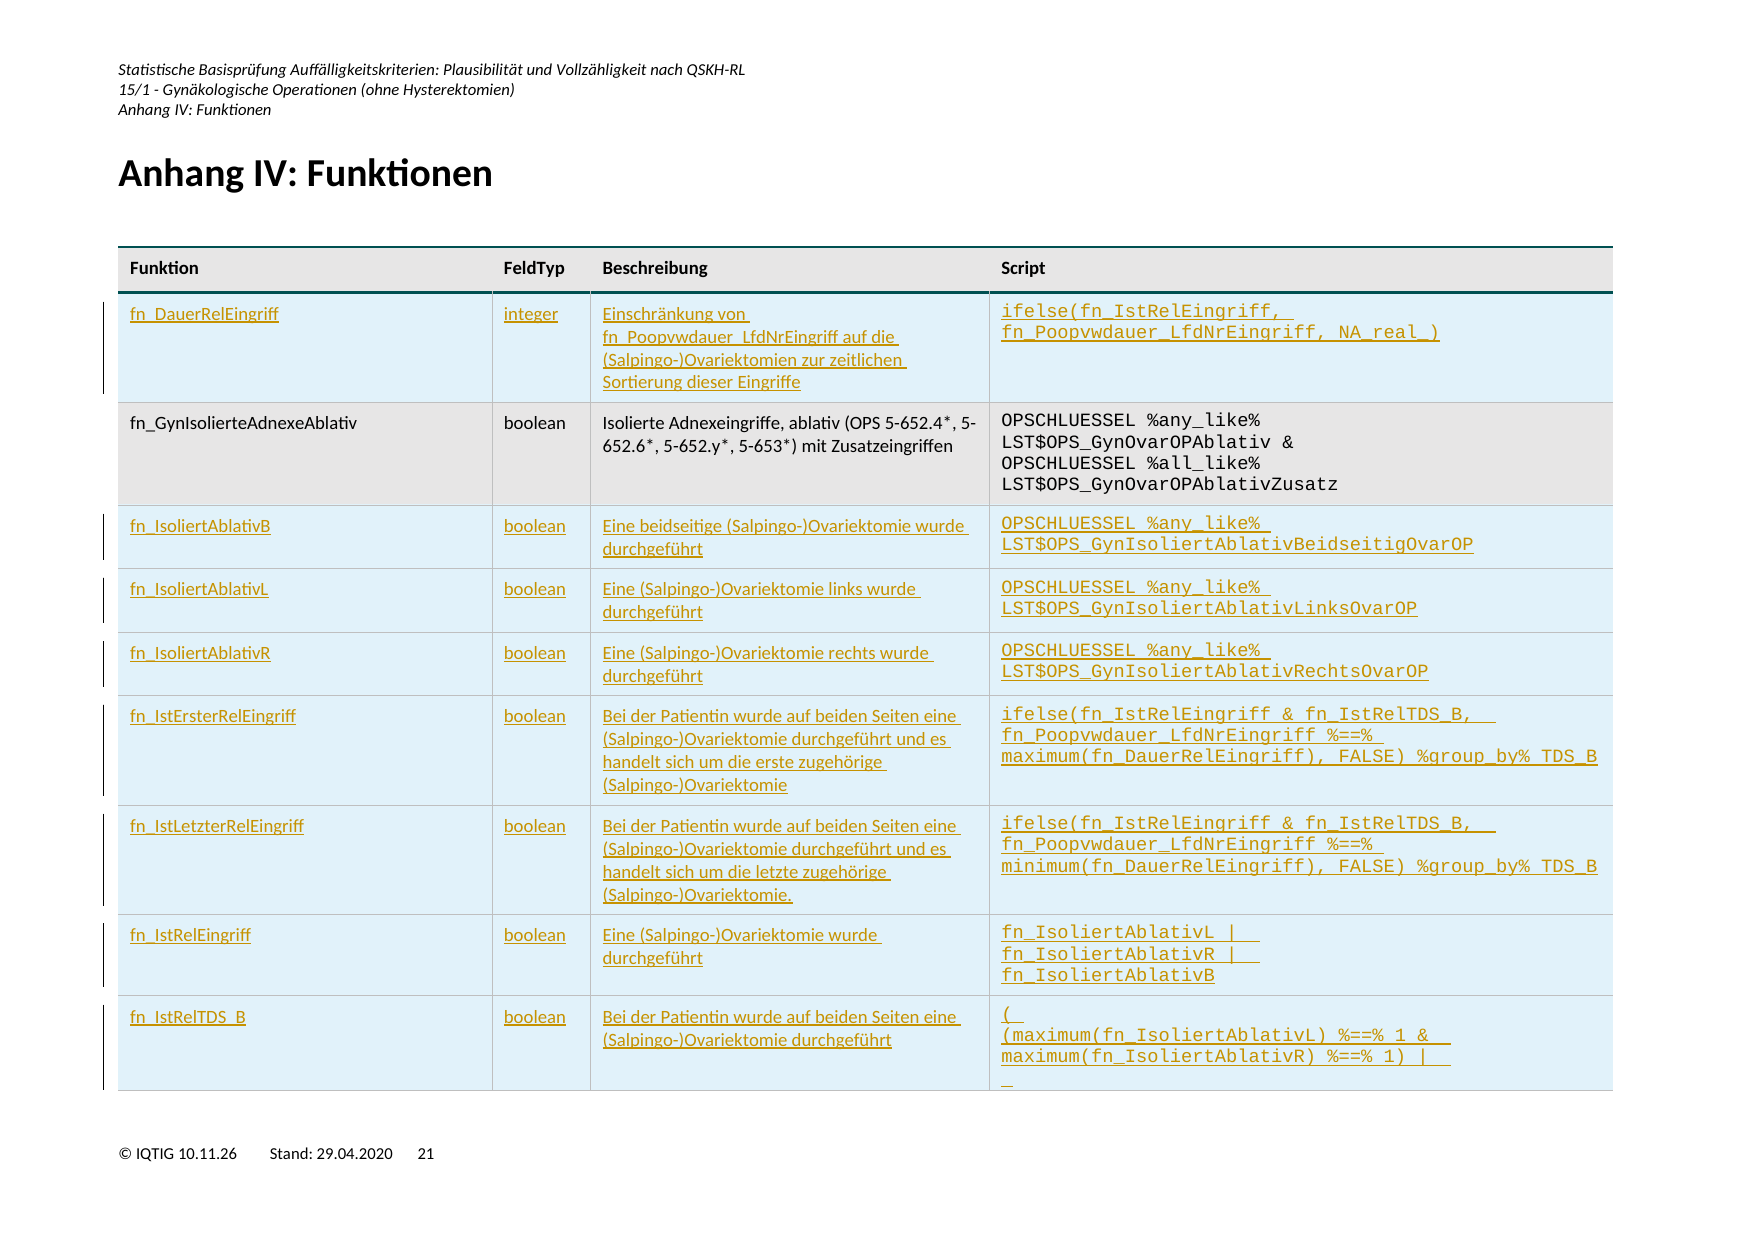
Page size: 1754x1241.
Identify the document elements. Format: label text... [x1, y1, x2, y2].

table_cell boolean [493, 403, 590, 504]
table_header Beschreibung [591, 248, 989, 291]
table_cell fn_GynIsolierteAdnexeAblativ [118, 403, 492, 504]
text Anhang IV: Funktionen [118, 148, 1636, 196]
table_header Funktion [118, 248, 492, 291]
table_header Script [989, 248, 1613, 291]
table_cell OPSCHLUESSEL %any_like% LST$OPS_GynOvarOPAblativ & OPSCHLUESSEL %all_like% LST$OPS_GynOvarOPAblativZusatz [990, 403, 1613, 504]
table_header FeldTyp [492, 248, 591, 291]
table_cell Isolierte Adnexeingriffe, ablativ (OPS 5-652.4*, 5-652.6*, 5-652.y*, 5-653*) mit Zusatzeingriffen [591, 403, 989, 504]
